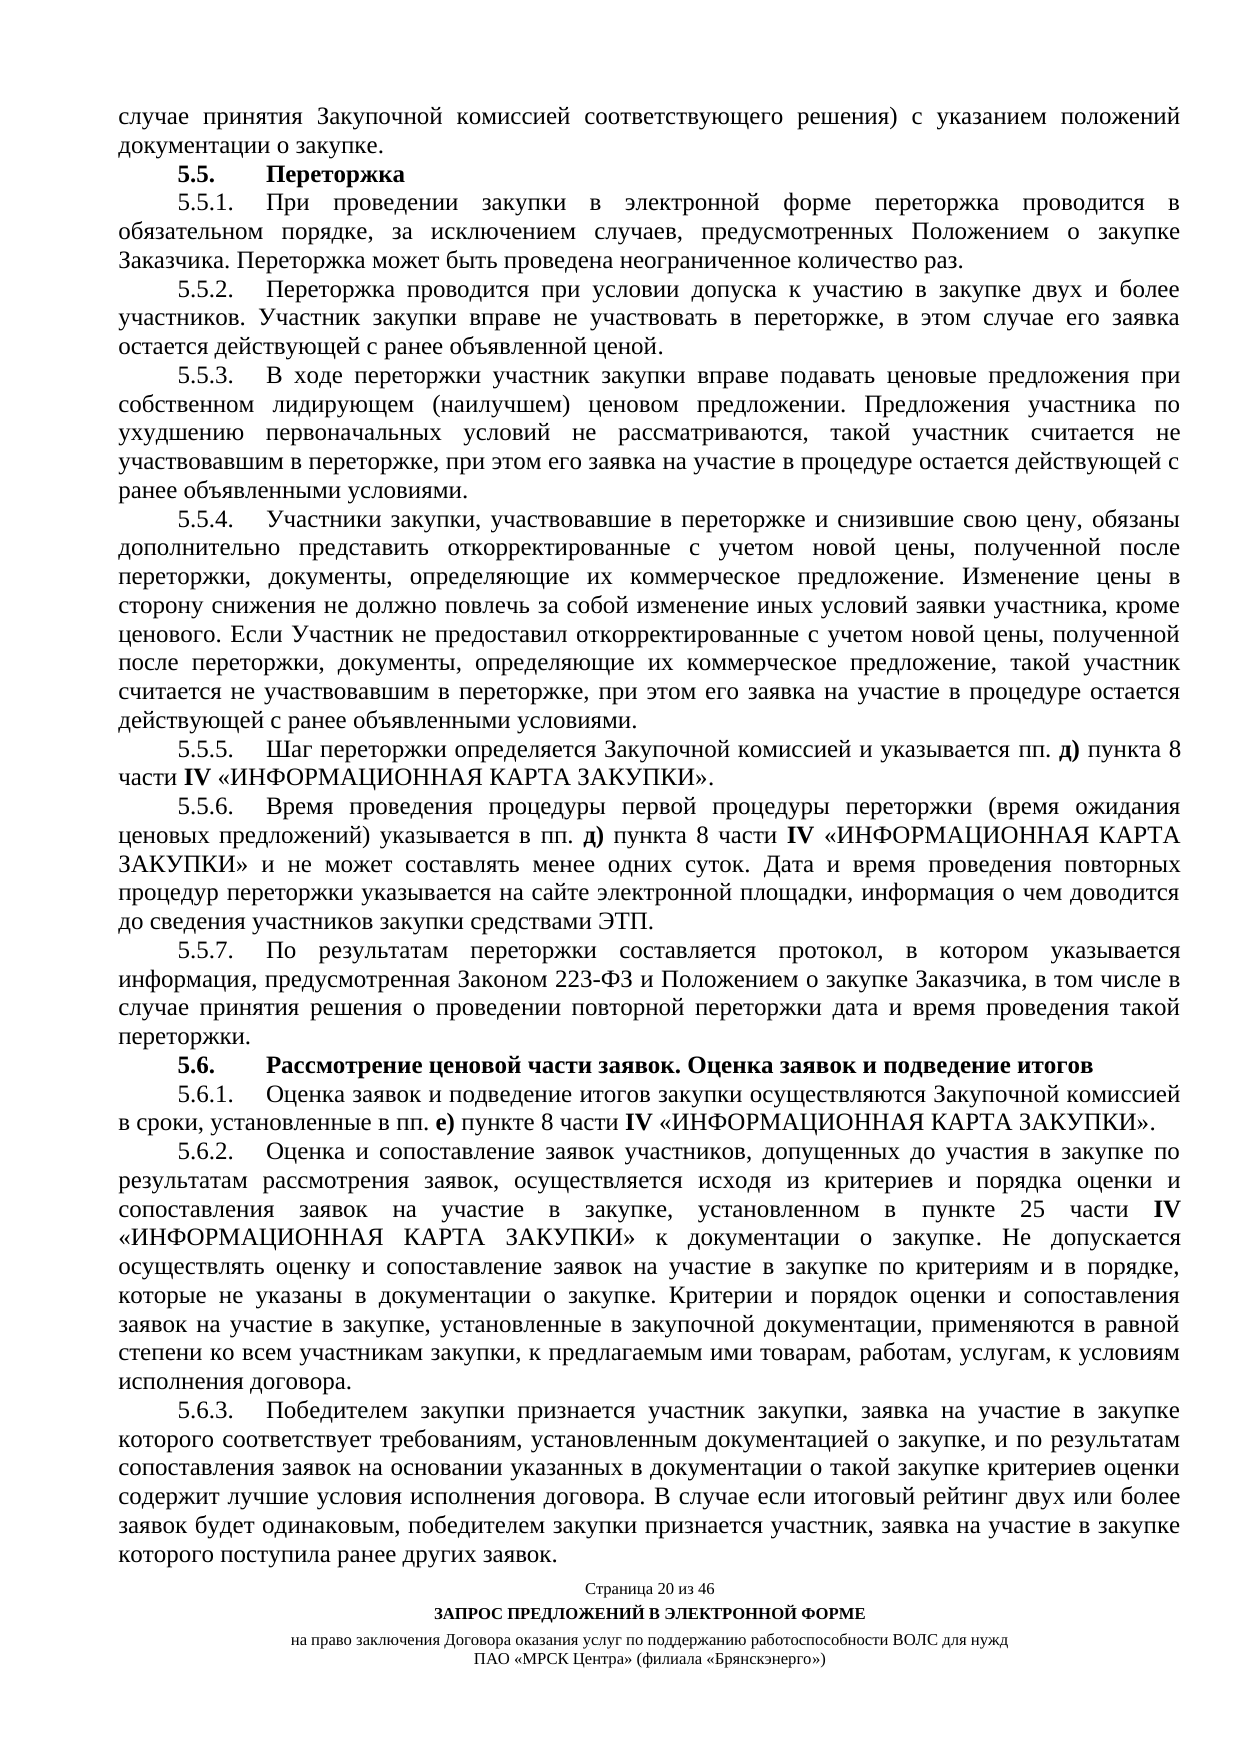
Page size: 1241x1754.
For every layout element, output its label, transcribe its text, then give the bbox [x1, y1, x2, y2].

subtitle Победителем закупки признается участник закупки, заявка на участие в закупке которого соответствует требованиям, установленным документацией о закупке, и по результатам сопоставления заявок на основании указанных в документации о такой закупке критериев оценки содержит лучшие условия исполнения договора. В случае если итоговый рейтинг двух или более заявок будет одинаковым, победителем закупки признается участник, заявка на участие в закупке которого поступила ранее других заявок. [118, 1395, 1181, 1567]
subtitle Рассмотрение ценовой части заявок. Оценка заявок и подведение итогов [118, 1050, 1181, 1079]
subtitle Переторжка [118, 159, 1181, 187]
subtitle По результатам переторжки составляется протокол, в котором указывается информация, предусмотренная Законом 223-ФЗ и Положением о закупке Заказчика, в том числе в случае принятия решения о проведении повторной переторжки дата и время проведения такой переторжки. [118, 935, 1181, 1050]
subtitle Шаг переторжки определяется Закупочной комиссией и указывается пп. д) пункта 8 части IV «ИНФОРМАЦИОННАЯ КАРТА ЗАКУПКИ». [118, 734, 1181, 791]
subtitle Участники закупки, участвовавшие в переторжке и снизившие свою цену, обязаны дополнительно представить откорректированные с учетом новой цены, полученной после переторжки, документы, определяющие их коммерческое предложение. Изменение цены в сторону снижения не должно повлечь за собой изменение иных условий заявки участника, кроме ценового. Если Участник не предоставил откорректированные с учетом новой цены, полученной после переторжки, документы, определяющие их коммерческое предложение, такой участник считается не участвовавшим в переторжке, при этом его заявка на участие в процедуре остается действующей с ранее объявленными условиями. [118, 504, 1181, 734]
subtitle Оценка заявок и подведение итогов закупки осуществляются Закупочной комиссией в сроки, установленные в пп. е) пункте 8 части IV «ИНФОРМАЦИОННАЯ КАРТА ЗАКУПКИ». [118, 1079, 1181, 1136]
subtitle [118, 101, 1181, 159]
subtitle При проведении закупки в электронной форме переторжка проводится в обязательном порядке, за исключением случаев, предусмотренных Положением о закупке Заказчика. Переторжка может быть проведена неограниченное количество раз. [118, 187, 1181, 274]
subtitle Оценка и сопоставление заявок участников, допущенных до участия в закупке по результатам рассмотрения заявок, осуществляется исходя из критериев и порядка оценки и сопоставления заявок на участие в закупке, установленном в пункте 25 части IV «ИНФОРМАЦИОННАЯ КАРТА ЗАКУПКИ» к документации о закупке. Не допускается осуществлять оценку и сопоставление заявок на участие в закупке по критериям и в порядке, которые не указаны в документации о закупке. Критерии и порядок оценки и сопоставления заявок на участие в закупке, установленные в закупочной документации, применяются в равной степени ко всем участникам закупки, к предлагаемым ими товарам, работам, услугам, к условиям исполнения договора. [118, 1136, 1181, 1395]
subtitle Время проведения процедуры первой процедуры переторжки (время ожидания ценовых предложений) указывается в пп. д) пункта 8 части IV «ИНФОРМАЦИОННАЯ КАРТА ЗАКУПКИ» и не может составлять менее одних суток. Дата и время проведения повторных процедур переторжки указывается на сайте электронной площадки, информация о чем доводится до сведения участников закупки средствами ЭТП. [118, 791, 1181, 935]
subtitle В ходе переторжки участник закупки вправе подавать ценовые предложения при собственном лидирующем (наилучшем) ценовом предложении. Предложения участника по ухудшению первоначальных условий не рассматриваются, такой участник считается не участвовавшим в переторжке, при этом его заявка на участие в процедуре остается действующей с ранее объявленными условиями. [118, 360, 1181, 504]
subtitle Переторжка проводится при условии допуска к участию в закупке двух и более участников. Участник закупки вправе не участвовать в переторжке, в этом случае его заявка остается действующей с ранее объявленной ценой. [118, 274, 1181, 360]
